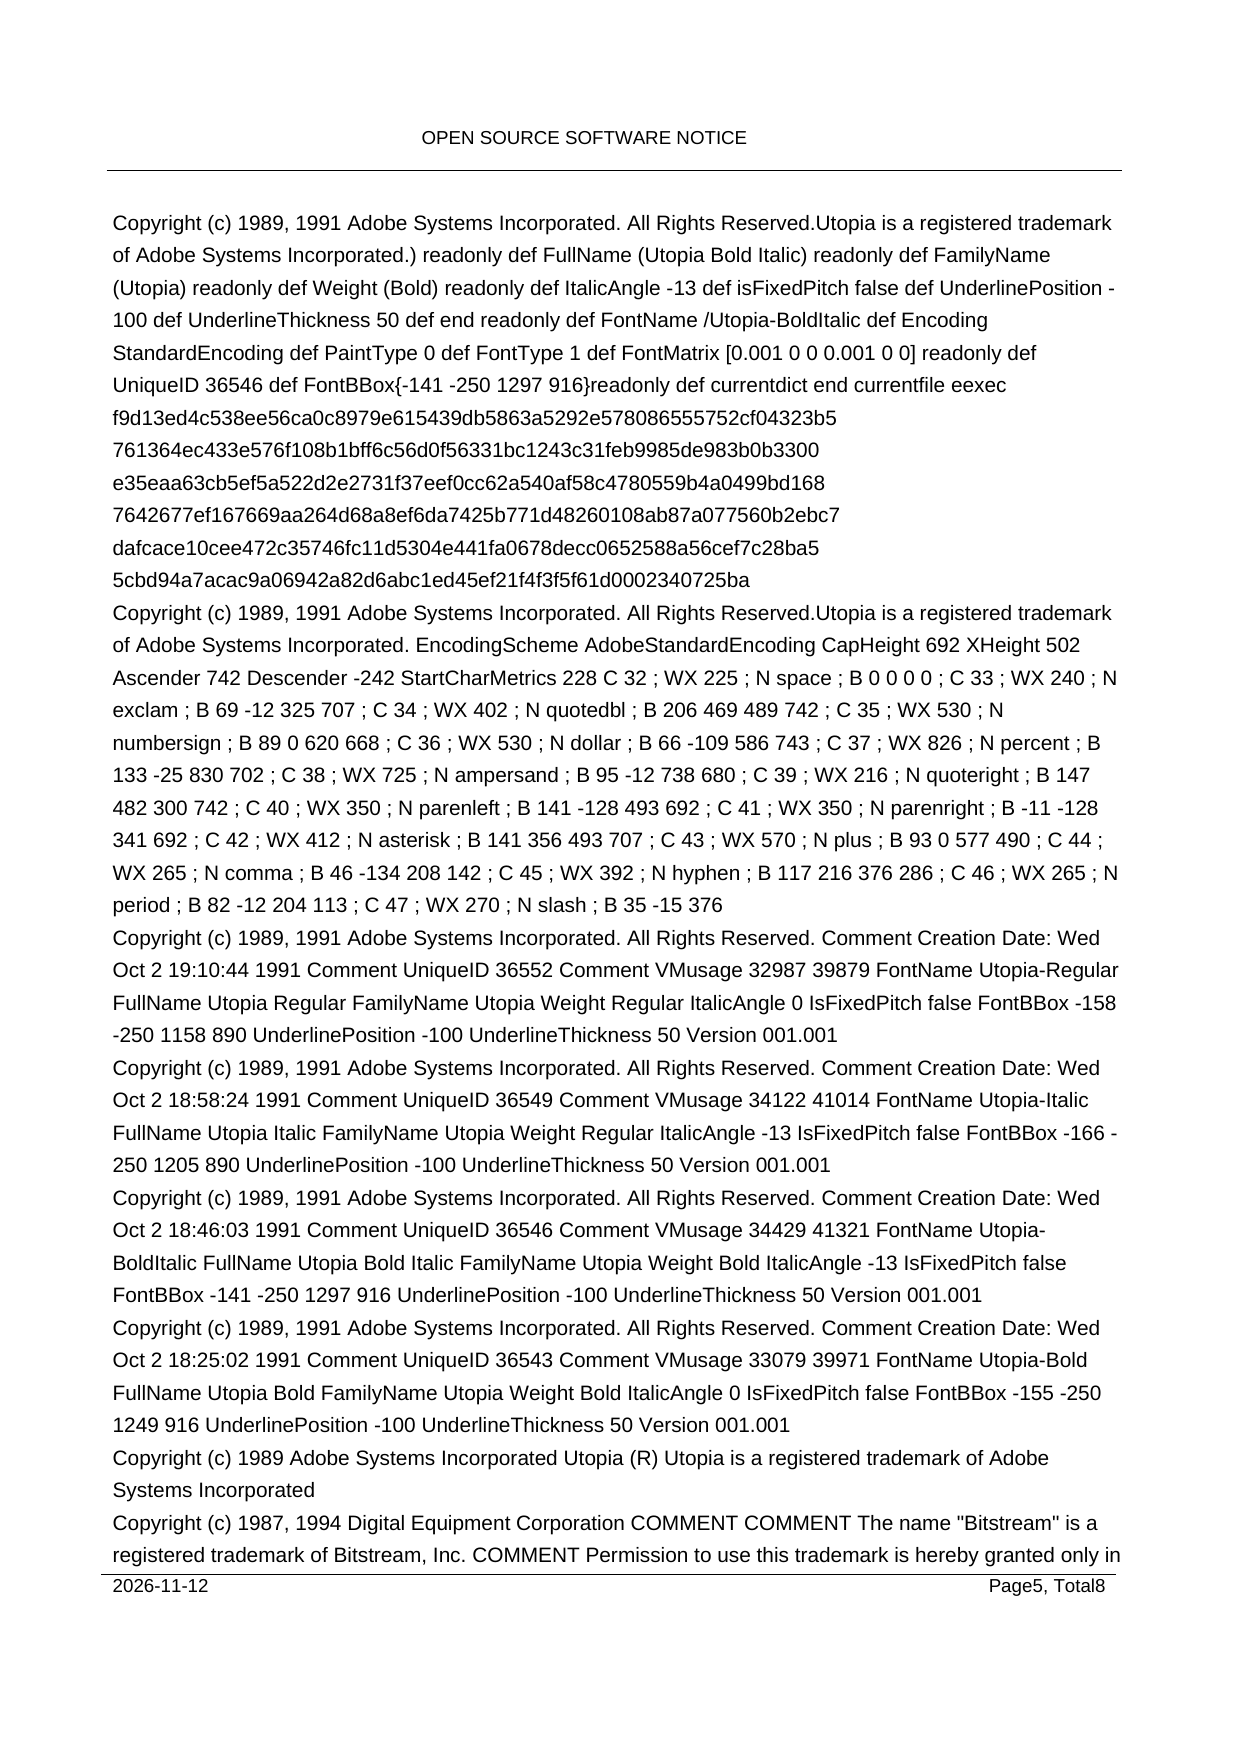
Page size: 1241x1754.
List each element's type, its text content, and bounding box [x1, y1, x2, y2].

text Copyright (c) 1989, 1991 Adobe Systems Incorporated. All Rights Reserved.Utopia is a registered trademark of Adobe Systems Incorporated.) readonly def FullName (Utopia Bold Italic) readonly def FamilyName (Utopia) readonly def Weight (Bold) readonly def ItalicAngle -13 def isFixedPitch false def UnderlinePosition -100 def UnderlineThickness 50 def end readonly def FontName /Utopia-BoldItalic def Encoding StandardEncoding def PaintType 0 def FontType 1 def FontMatrix [0.001 0 0 0.001 0 0] readonly def UniqueID 36546 def FontBBox{-141 -250 1297 916}readonly def currentdict end currentfile eexec f9d13ed4c538ee56ca0c8979e615439db5863a5292e578086555752cf04323b5 761364ec433e576f108b1bff6c56d0f56331bc1243c31feb9985de983b0b3300 e35eaa63cb5ef5a522d2e2731f37eef0cc62a540af58c4780559b4a0499bd168 7642677ef167669aa264d68a8ef6da7425b771d48260108ab87a077560b2ebc7 dafcace10cee472c35746fc11d5304e441fa0678decc0652588a56cef7c28ba5 5cbd94a7acac9a06942a82d6abc1ed45ef21f4f3f5f61d0002340725ba [112, 206, 1128, 596]
text Copyright (c) 1989, 1991 Adobe Systems Incorporated. All Rights Reserved.Utopia is a registered trademark of Adobe Systems Incorporated. EncodingScheme AdobeStandardEncoding CapHeight 692 XHeight 502 Ascender 742 Descender -242 StartCharMetrics 228 C 32 ; WX 225 ; N space ; B 0 0 0 0 ; C 33 ; WX 240 ; N exclam ; B 69 -12 325 707 ; C 34 ; WX 402 ; N quotedbl ; B 206 469 489 742 ; C 35 ; WX 530 ; N numbersign ; B 89 0 620 668 ; C 36 ; WX 530 ; N dollar ; B 66 -109 586 743 ; C 37 ; WX 826 ; N percent ; B 133 -25 830 702 ; C 38 ; WX 725 ; N ampersand ; B 95 -12 738 680 ; C 39 ; WX 216 ; N quoteright ; B 147 482 300 742 ; C 40 ; WX 350 ; N parenleft ; B 141 -128 493 692 ; C 41 ; WX 350 ; N parenright ; B -11 -128 341 692 ; C 42 ; WX 412 ; N asterisk ; B 141 356 493 707 ; C 43 ; WX 570 ; N plus ; B 93 0 577 490 ; C 44 ; WX 265 ; N comma ; B 46 -134 208 142 ; C 45 ; WX 392 ; N hyphen ; B 117 216 376 286 ; C 46 ; WX 265 ; N period ; B 82 -12 204 113 ; C 47 ; WX 270 ; N slash ; B 35 -15 376 [112, 596, 1128, 921]
text Copyright (c) 1989 Adobe Systems Incorporated Utopia (R) Utopia is a registered trademark of Adobe Systems Incorporated [112, 1441, 1128, 1506]
text Copyright (c) 1989, 1991 Adobe Systems Incorporated. All Rights Reserved. Comment Creation Date: Wed Oct 2 19:10:44 1991 Comment UniqueID 36552 Comment VMusage 32987 39879 FontName Utopia-Regular FullName Utopia Regular FamilyName Utopia Weight Regular ItalicAngle 0 IsFixedPitch false FontBBox -158 -250 1158 890 UnderlinePosition -100 UnderlineThickness 50 Version 001.001 [112, 921, 1128, 1051]
text Copyright (c) 1989, 1991 Adobe Systems Incorporated. All Rights Reserved. Comment Creation Date: Wed Oct 2 18:58:24 1991 Comment UniqueID 36549 Comment VMusage 34122 41014 FontName Utopia-Italic FullName Utopia Italic FamilyName Utopia Weight Regular ItalicAngle -13 IsFixedPitch false FontBBox -166 -250 1205 890 UnderlinePosition -100 UnderlineThickness 50 Version 001.001 [112, 1051, 1128, 1181]
text Copyright (c) 1989, 1991 Adobe Systems Incorporated. All Rights Reserved. Comment Creation Date: Wed Oct 2 18:25:02 1991 Comment UniqueID 36543 Comment VMusage 33079 39971 FontName Utopia-Bold FullName Utopia Bold FamilyName Utopia Weight Bold ItalicAngle 0 IsFixedPitch false FontBBox -155 -250 1249 916 UnderlinePosition -100 UnderlineThickness 50 Version 001.001 [112, 1311, 1128, 1441]
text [112, 1506, 1128, 1571]
text Copyright (c) 1989, 1991 Adobe Systems Incorporated. All Rights Reserved. Comment Creation Date: Wed Oct 2 18:46:03 1991 Comment UniqueID 36546 Comment VMusage 34429 41321 FontName Utopia-BoldItalic FullName Utopia Bold Italic FamilyName Utopia Weight Bold ItalicAngle -13 IsFixedPitch false FontBBox -141 -250 1297 916 UnderlinePosition -100 UnderlineThickness 50 Version 001.001 [112, 1181, 1128, 1311]
